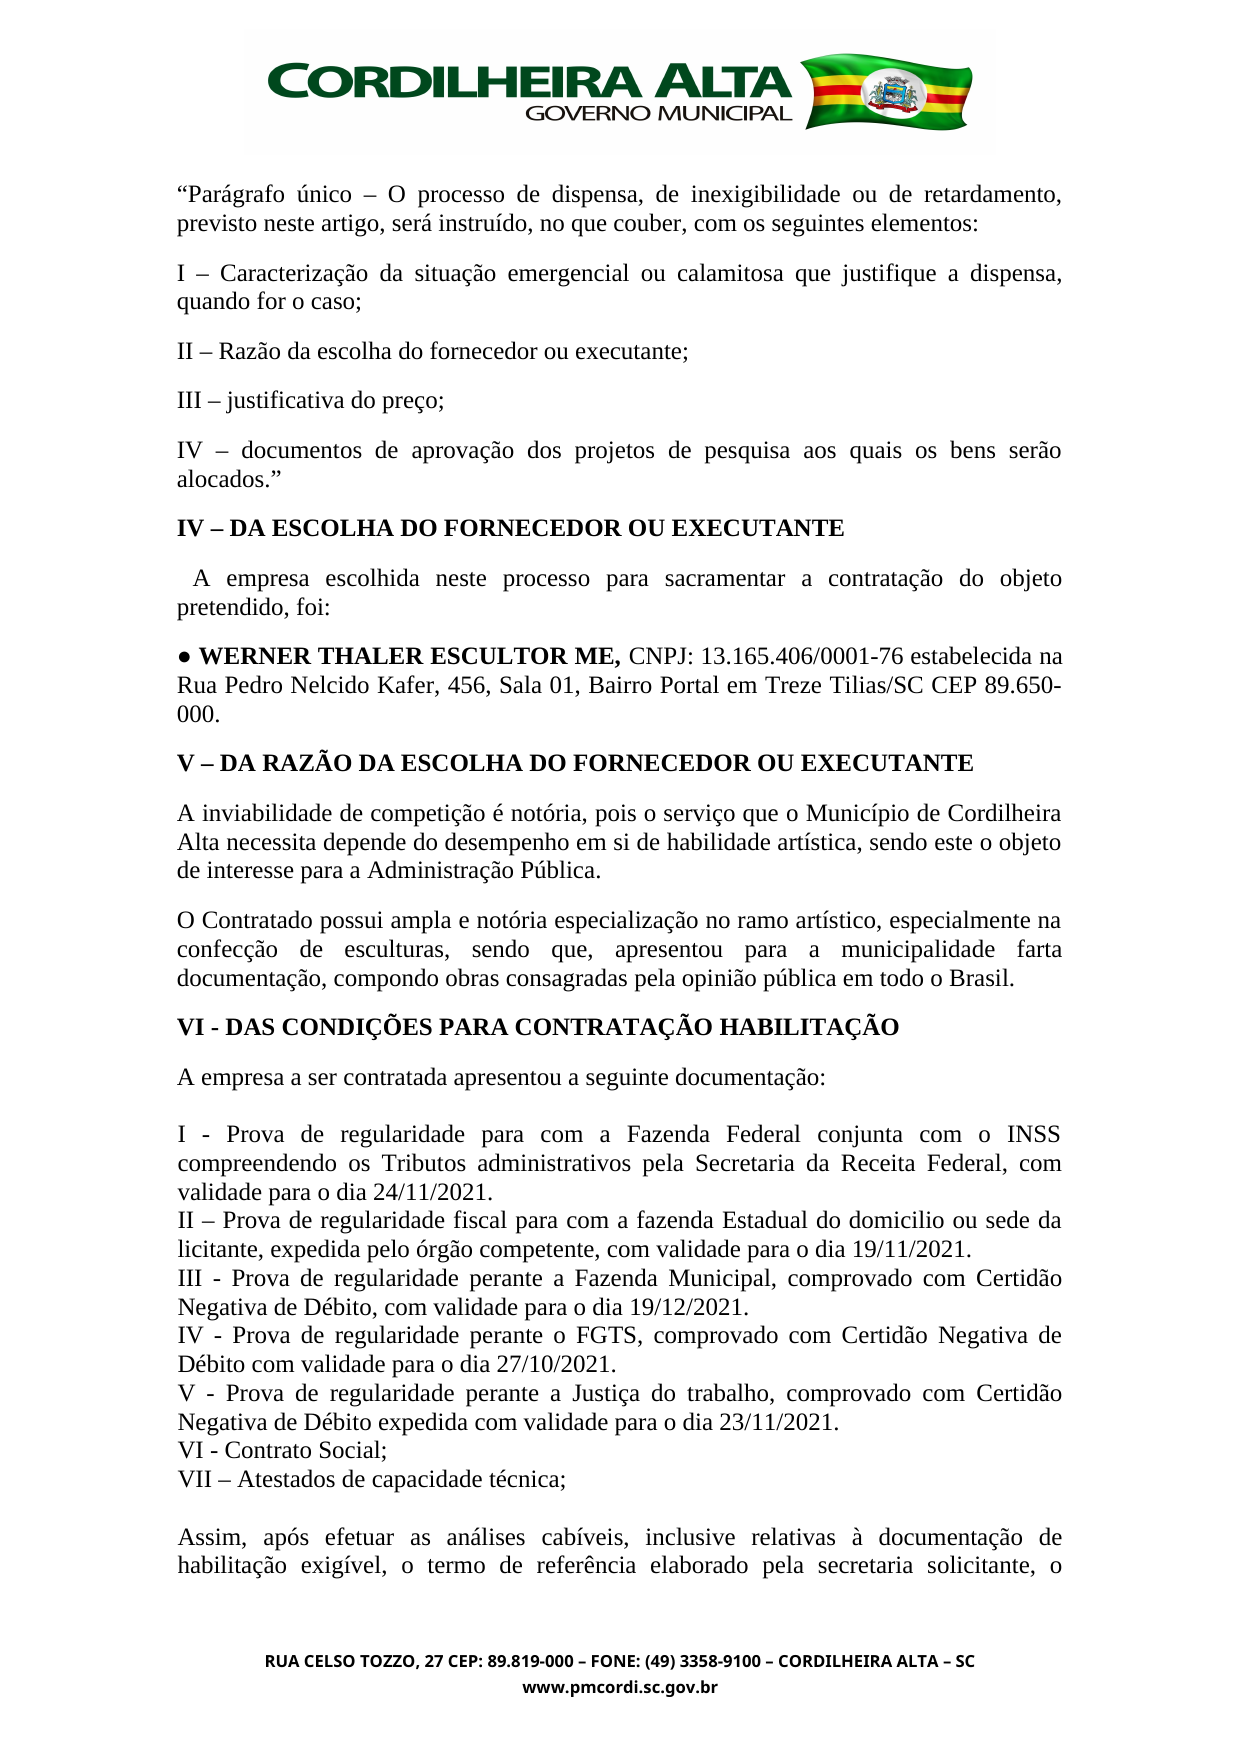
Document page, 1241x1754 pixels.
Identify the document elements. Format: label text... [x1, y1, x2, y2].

text ● WERNER THALER ESCULTOR ME, CNPJ: 13.165.406/0001-76 estabelecida na Rua Pedro Nelcido Kafer, 456, Sala 01, Bairro Portal em Treze Tilias/SC CEP 89.650-000. [177, 641, 1063, 728]
text VII – Atestados de capacidade técnica; [177, 1464, 1063, 1493]
text IV - Prova de regularidade perante o FGTS, comprovado com Certidão Negativa de Débito com validade para o dia 27/10/2021. [177, 1321, 1063, 1378]
text A empresa a ser contratada apresentou a seguinte documentação: [177, 1062, 1063, 1091]
text IV – documentos de aprovação dos projetos de pesquisa aos quais os bens serão alocados.” [177, 435, 1063, 493]
text VI - Contrato Social; [177, 1436, 1063, 1464]
text IV – DA ESCOLHA DO FORNECEDOR OU EXECUTANTE [177, 513, 1063, 542]
text I - Prova de regularidade para com a Fazenda Federal conjunta com o INSS compreendendo os Tributos administrativos pela Secretaria da Receita Federal, com validade para o dia 24/11/2021. [177, 1119, 1063, 1206]
text III – justificativa do preço; [177, 386, 1063, 414]
text “Parágrafo único – O processo de dispensa, de inexigibilidade ou de retardamento, previsto neste artigo, será instruído, no que couber, com os seguintes elementos: [177, 179, 1063, 237]
picture [244, 29, 996, 155]
text I – Caracterização da situação emergencial ou calamitosa que justifique a dispensa, quando for o caso; [177, 258, 1063, 315]
text II – Razão da escolha do fornecedor ou executante; [177, 336, 1063, 365]
text II – Prova de regularidade fiscal para com a fazenda Estadual do domicilio ou sede da licitante, expedida pelo órgão competente, com validade para o dia 19/11/2021. [177, 1206, 1063, 1263]
text A inviabilidade de competição é notória, pois o serviço que o Município de Cordilheira Alta necessita depende do desempenho em si de habilidade artística, sendo este o objeto de interesse para a Administração Pública. [177, 798, 1063, 884]
text O Contratado possui ampla e notória especialização no ramo artístico, especialmente na confecção de esculturas, sendo que, apresentou para a municipalidade farta documentação, compondo obras consagradas pela opinião pública em todo o Brasil. [177, 905, 1063, 991]
text VI - DAS CONDIÇÕES PARA CONTRATAÇÃO HABILITAÇÃO [177, 1012, 1063, 1041]
text V – DA RAZÃO DA ESCOLHA DO FORNECEDOR OU EXECUTANTE [177, 748, 1063, 777]
text III - Prova de regularidade perante a Fazenda Municipal, comprovado com Certidão Negativa de Débito, com validade para o dia 19/12/2021. [177, 1263, 1063, 1321]
text V - Prova de regularidade perante a Justiça do trabalho, comprovado com Certidão Negativa de Débito expedida com validade para o dia 23/11/2021. [177, 1378, 1063, 1436]
text A empresa escolhida neste processo para sacramentar a contratação do objeto pretendido, foi: [177, 563, 1063, 621]
